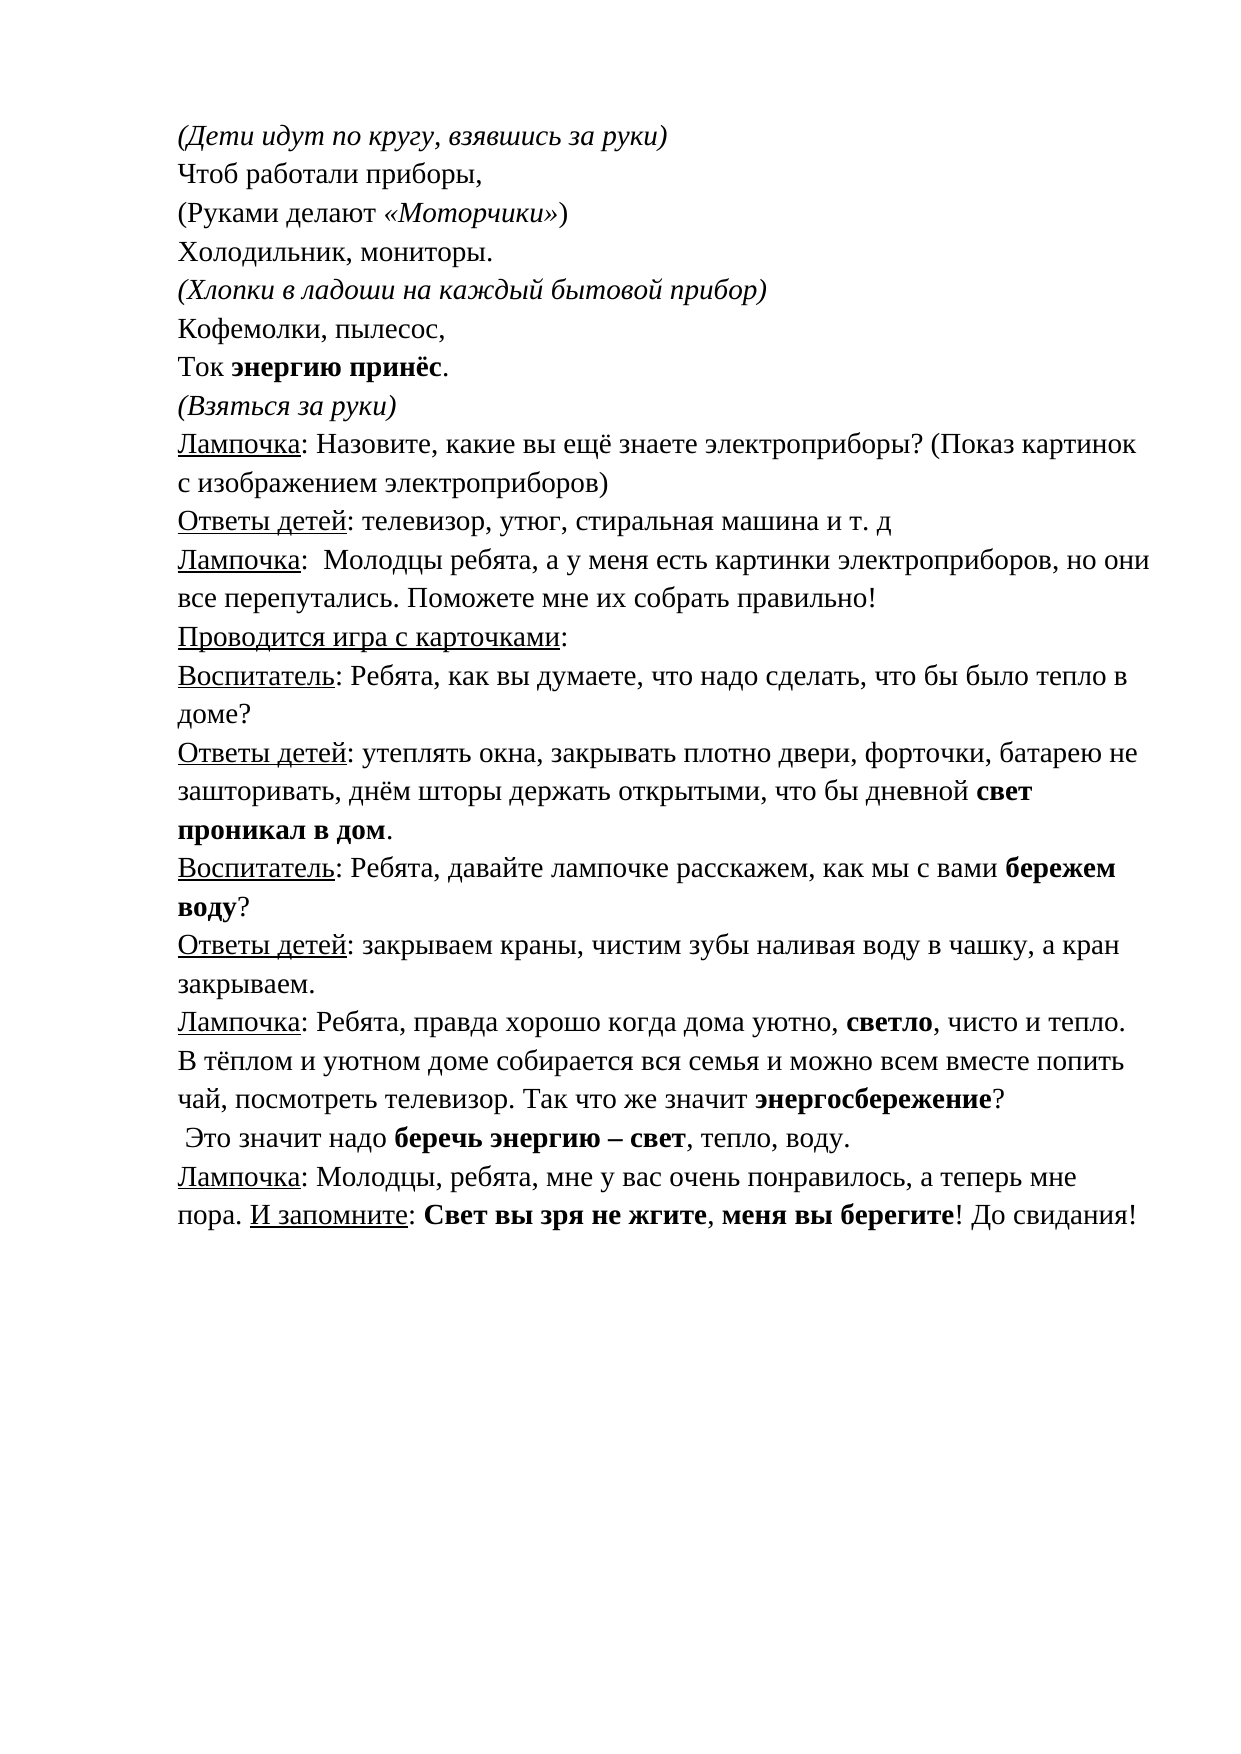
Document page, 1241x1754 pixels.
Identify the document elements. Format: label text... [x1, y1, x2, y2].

text Воспитатель: Ребята, давайте лампочке расскажем, как мы с вами бережем воду? [177, 850, 1152, 922]
text Кофемолки, пылесос, [177, 311, 1152, 344]
text Лампочка: Молодцы ребята, а у меня есть картинки электроприборов, но они все перепутались. Поможете мне их собрать правильно! [177, 542, 1152, 614]
text Чтоб работали приборы, [177, 157, 1152, 190]
text (Взяться за руки) [177, 388, 1152, 421]
text Ответы детей: утеплять окна, закрывать плотно двери, форточки, батарею не зашторивать, днём шторы держать открытыми, что бы дневной свет проникал в дом. [177, 735, 1152, 845]
text (Дети идут по кругу, взявшись за руки) [177, 118, 1152, 152]
text Воспитатель: Ребята, как вы думаете, что надо сделать, что бы было тепло в доме? [177, 658, 1152, 730]
text Ответы детей: закрываем краны, чистим зубы наливая воду в чашку, а кран закрываем. [177, 927, 1152, 999]
text (Хлопки в ладоши на каждый бытовой прибор) [177, 272, 1152, 306]
text Холодильник, мониторы. [177, 234, 1152, 267]
text Проводится игра с карточками: [177, 619, 1152, 653]
text Лампочка: Ребята, правда хорошо когда дома уютно, светло, чисто и тепло. В тёплом и уютном доме собирается вся семья и можно всем вместе попить чай, посмотреть телевизор. Так что же значит энергосбережение? [177, 1004, 1152, 1115]
text Это значит надо беречь энергию – свет, тепло, воду. [177, 1120, 1152, 1154]
text Лампочка: Назовите, какие вы ещё знаете электроприборы? (Показ картинок с изображением электроприборов) [177, 426, 1152, 498]
text Ответы детей: телевизор, утюг, стиральная машина и т. д [177, 503, 1152, 537]
text Ток энергию принёс. [177, 349, 1152, 383]
text Лампочка: Молодцы, ребята, мне у вас очень понравилось, а теперь мне пора. И запомните: Свет вы зря не жгите, меня вы берегите! До свидания! [177, 1159, 1152, 1231]
text (Руками делают «Моторчики») [177, 195, 1152, 229]
